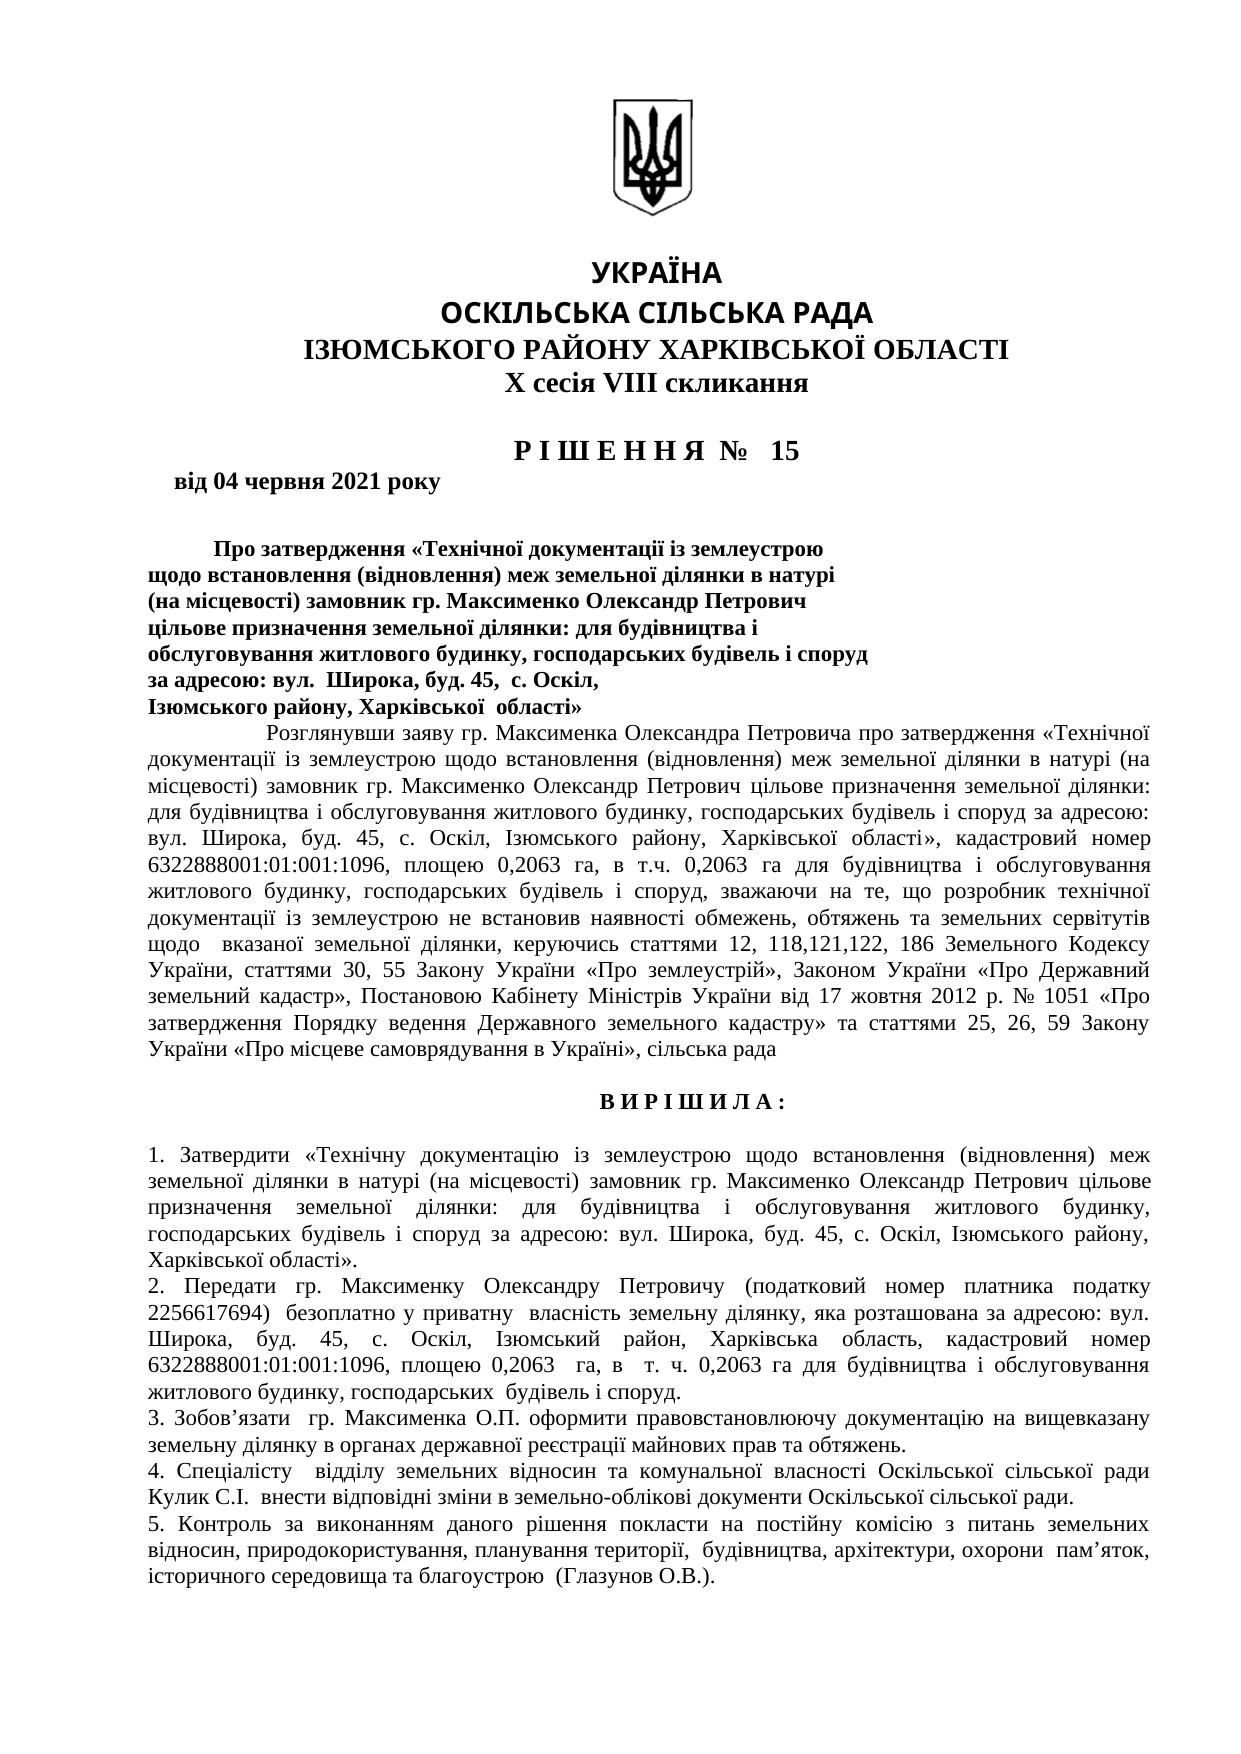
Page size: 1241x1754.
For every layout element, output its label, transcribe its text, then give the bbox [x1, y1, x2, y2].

text Розглянувши заяву гр. Максименка Олександра Петровича про затвердження «Технічної документації із землеустрою щодо встановлення (відновлення) меж земельної ділянки в натурі (на місцевості) замовник гр. Максименко Олександр Петрович цільове призначення земельної ділянки: для будівництва і обслуговування житлового будинку, господарських будівель і споруд за адресою: вул. Широка, буд. 45, с. Оскіл, Ізюмського району, Харківської області», кадастровий номер 6322888001:01:001:1096, площею 0,2063 га, в т.ч. 0,2063 га для будівництва і обслуговування житлового будинку, господарських будівель і споруд, зважаючи на те, що розробник технічної документації із землеустрою не встановив наявності обмежень, обтяжень та земельних сервітутів щодо вказаної земельної ділянки, керуючись статтями 12, 118,121,122, 186 Земельного Кодексу України, статтями 30, 55 Закону України «Про землеустрій», Законом України «Про Державний земельний кадастр», Постановою Кабінету Міністрів України від 17 жовтня 2012 р. № 1051 «Про затвердження Порядку ведення Державного земельного кадастру» та статтями 25, 26, 59 Закону України «Про місцеве самоврядування в Україні», сільська рада [148, 719, 1152, 1062]
text ОСКІЛЬСЬКА СІЛЬСЬКА РАДА [161, 292, 1152, 332]
text ІЗЮМСЬКОГО РАЙОНУ ХАРКІВСЬКОЇ ОБЛАСТІ [161, 332, 1152, 366]
text Про затвердження «Технічної документації із землеустрою [148, 534, 1152, 561]
text 3. Зобов’язати гр. Максименка О.П. оформити правовстановлюючу документацію на вищевказану земельну ділянку в органах державної реєстрації майнових прав та обтяжень. [148, 1404, 1152, 1457]
text 2. Передати гр. Максименку Олександру Петровичу (податковий номер платника податку 2256617694) безоплатно у приватну власність земельну ділянку, яка розташована за адресою: вул. Широка, буд. 45, с. Оскіл, Ізюмський район, Харківська область, кадастровий номер 6322888001:01:001:1096, площею 0,2063 га, в т. ч. 0,2063 га для будівництва і обслуговування житлового будинку, господарських будівель і споруд. [148, 1272, 1152, 1404]
text від 04 червня 2021 року [161, 466, 1152, 495]
text обслуговування житлового будинку, господарських будівель і споруд [148, 640, 1152, 666]
text 5. Контроль за виконанням даного рішення покласти на постійну комісію з питань земельних відносин, природокористування, планування території, будівництва, архітектури, охорони пам’яток, історичного середовища та благоустрою (Глазунов О.В.). [148, 1510, 1152, 1589]
text Х сесія VІІІ скликання [161, 366, 1152, 399]
text (на місцевості) замовник гр. Максименко Олександр Петрович [148, 587, 1152, 614]
text 4. Спеціалісту відділу земельних відносин та комунальної власності Оскільської сільської ради Кулик С.І. внести відповідні зміни в земельно-облікові документи Оскільської сільської ради. [148, 1457, 1152, 1510]
text 1. Затвердити «Технічну документацію із землеустрою щодо встановлення (відновлення) меж земельної ділянки в натурі (на місцевості) замовник гр. Максименко Олександр Петрович цільове призначення земельної ділянки: для будівництва і обслуговування житлового будинку, господарських будівель і споруд за адресою: вул. Широка, буд. 45, с. Оскіл, Ізюмського району, Харківської області». [148, 1141, 1152, 1272]
text щодо встановлення (відновлення) меж земельної ділянки в натурі [148, 561, 1152, 587]
text Р І Ш Е Н Н Я № 15 [161, 433, 1152, 466]
text В И Р І Ш И Л А : [148, 1088, 1152, 1114]
text цільове призначення земельної ділянки: для будівництва і [148, 614, 1152, 640]
text УКРАЇНА [161, 253, 1152, 292]
text Ізюмського району, Харківської області» [148, 693, 1152, 719]
text за адресою: вул. Широка, буд. 45, с. Оскіл, [148, 666, 1152, 693]
picture [577, 98, 736, 253]
